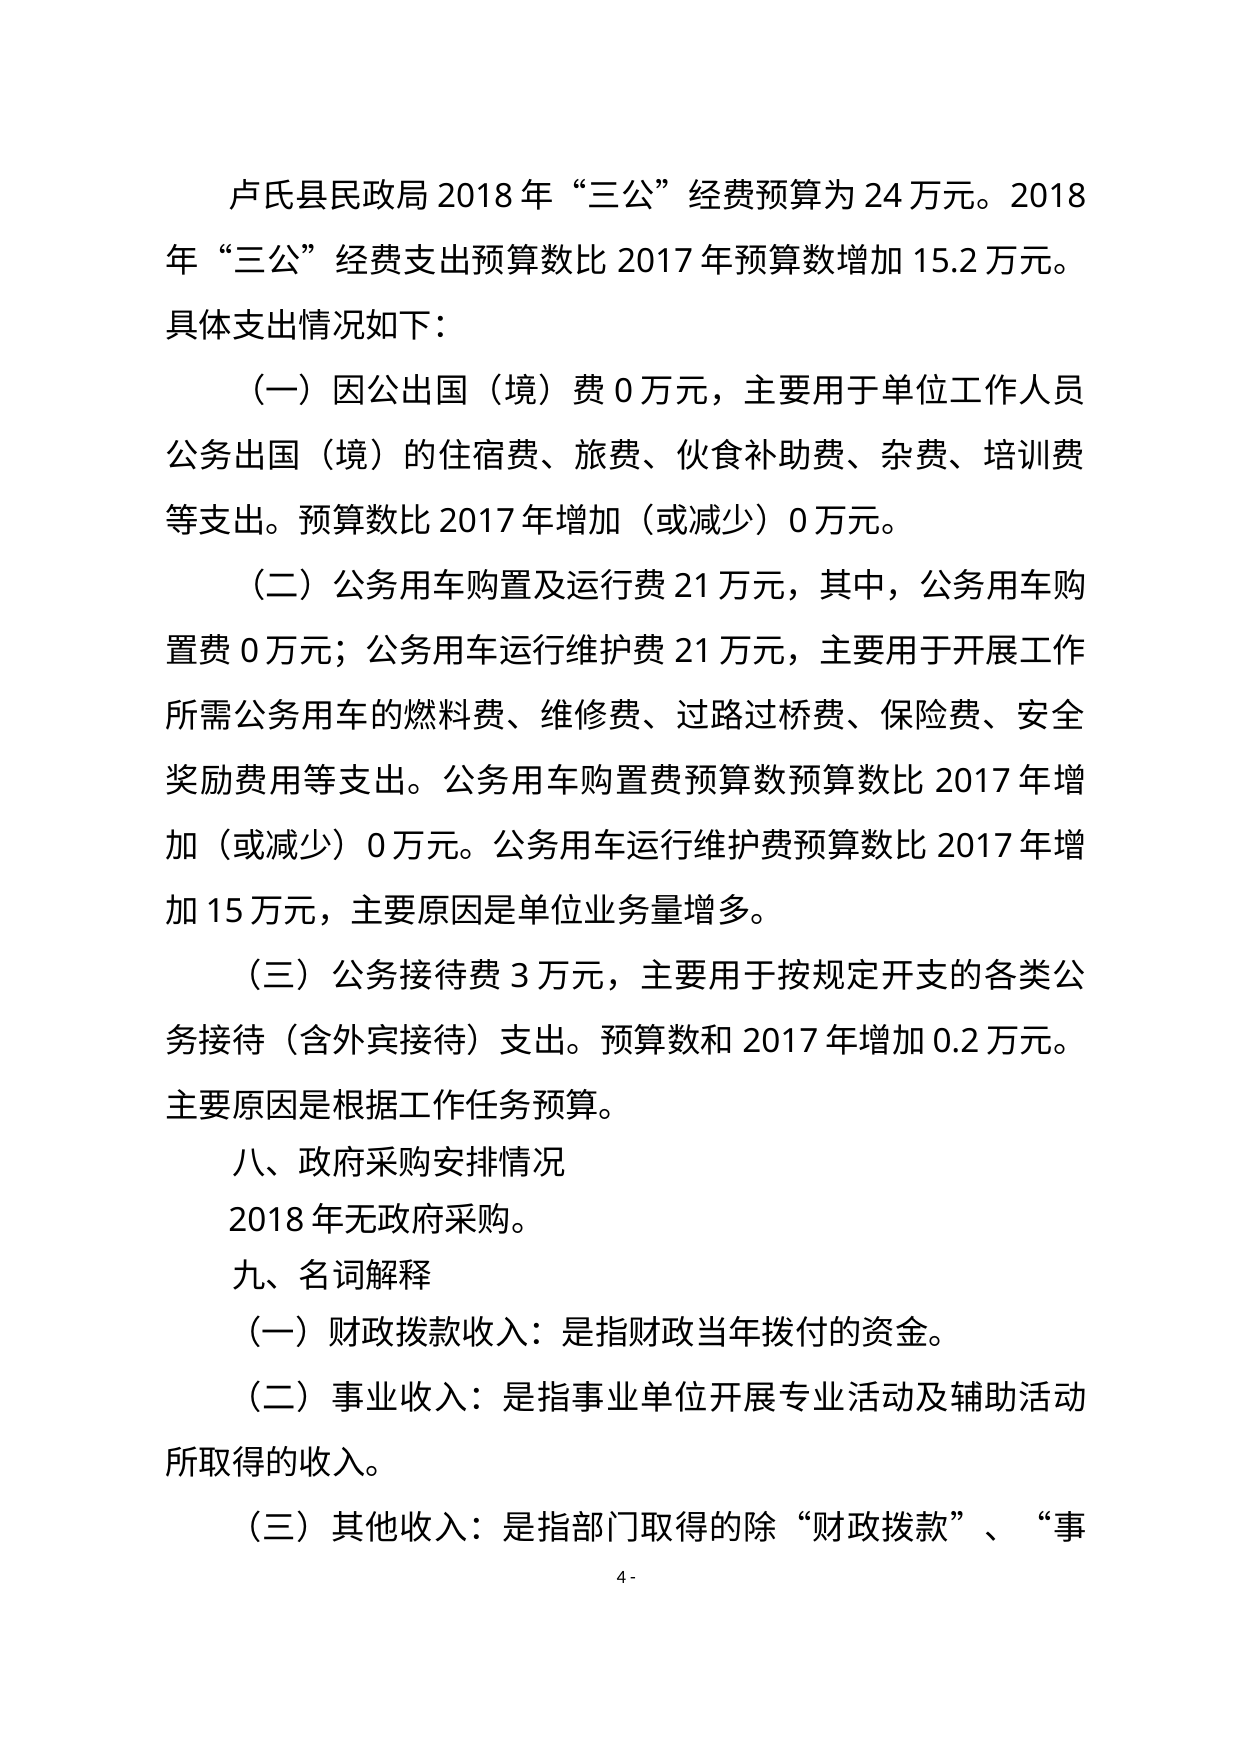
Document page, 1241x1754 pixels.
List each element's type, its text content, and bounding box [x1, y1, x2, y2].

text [165, 1492, 1087, 1557]
text 卢氏县民政局2018年“三公”经费预算为24万元。2018年“三公”经费支出预算数比 2017年预算数增加15.2万元。具体支出情况如下： [165, 161, 1087, 356]
text （二）公务用车购置及运行费21万元，其中，公务用车购置费 0万元；公务用车运行维护费 21万元，主要用于开展工作所需公务用车的燃料费、维修费、过路过桥费、保险费、安全奖励费用等支出。公务用车购置费预算数预算数比2017年增加（或减少）0万元。公务用车运行维护费预算数比 2017年增加15万元，主要原因是单位业务量增多。 [165, 551, 1087, 941]
text （三）公务接待费3万元，主要用于按规定开支的各类公务接待（含外宾接待）支出。预算数和2017年增加0.2万元。主要原因是根据工作任务预算。 [165, 941, 1087, 1136]
text 九、名词解释 [165, 1249, 1087, 1297]
text （二）事业收入：是指事业单位开展专业活动及辅助活动所取得的收入。 [165, 1362, 1087, 1492]
text 2018年无政府采购。 [165, 1184, 1087, 1249]
list 因公出国（境）费0万元，主要用于单位工作人员公务出国（境）的住宿费、旅费、伙食补助费、杂费、培训费等支出。预算数比2017年增加（或减少）0万元。 [165, 356, 1087, 551]
text 八、政府采购安排情况 [165, 1136, 1087, 1184]
text （一）财政拨款收入：是指财政当年拨付的资金。 [165, 1297, 1087, 1362]
